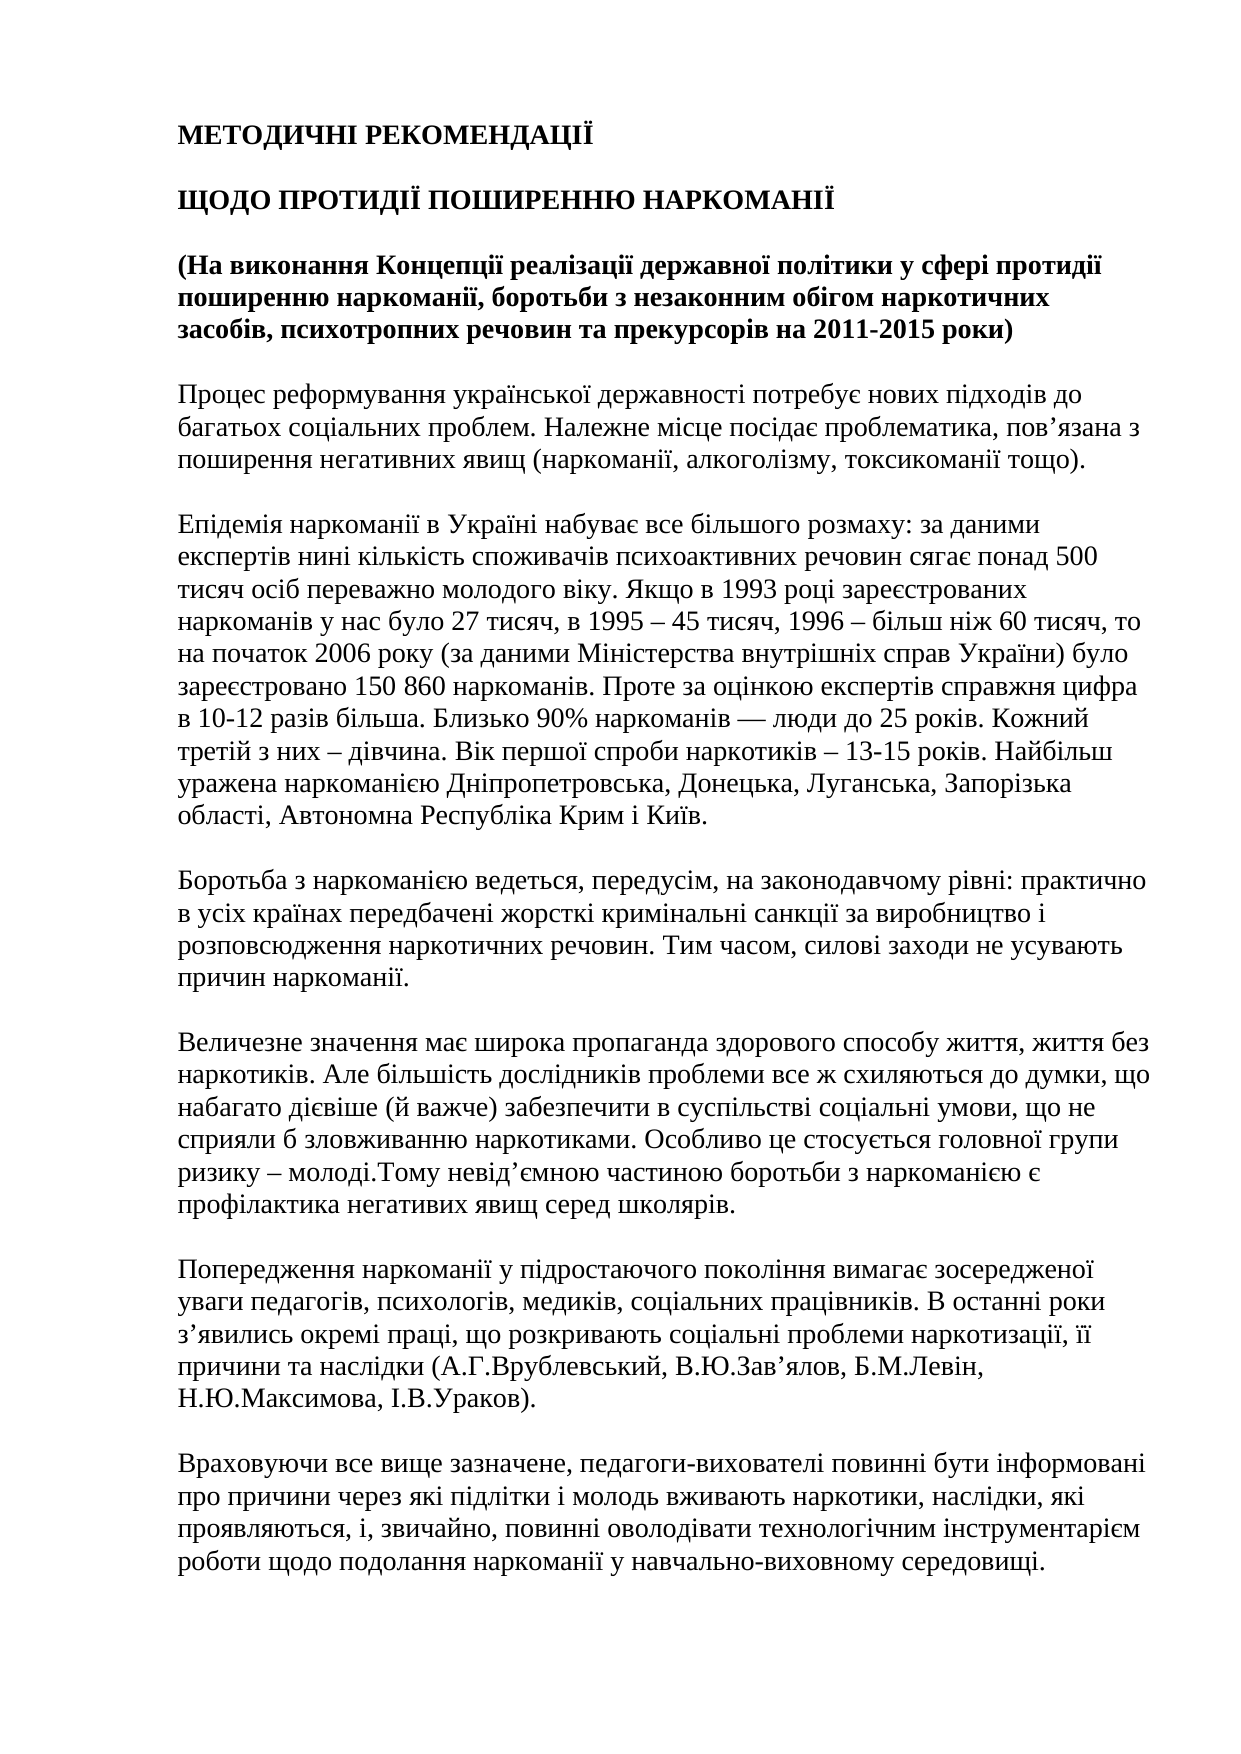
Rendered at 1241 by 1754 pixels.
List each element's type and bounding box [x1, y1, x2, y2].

text [177, 118, 1152, 1608]
